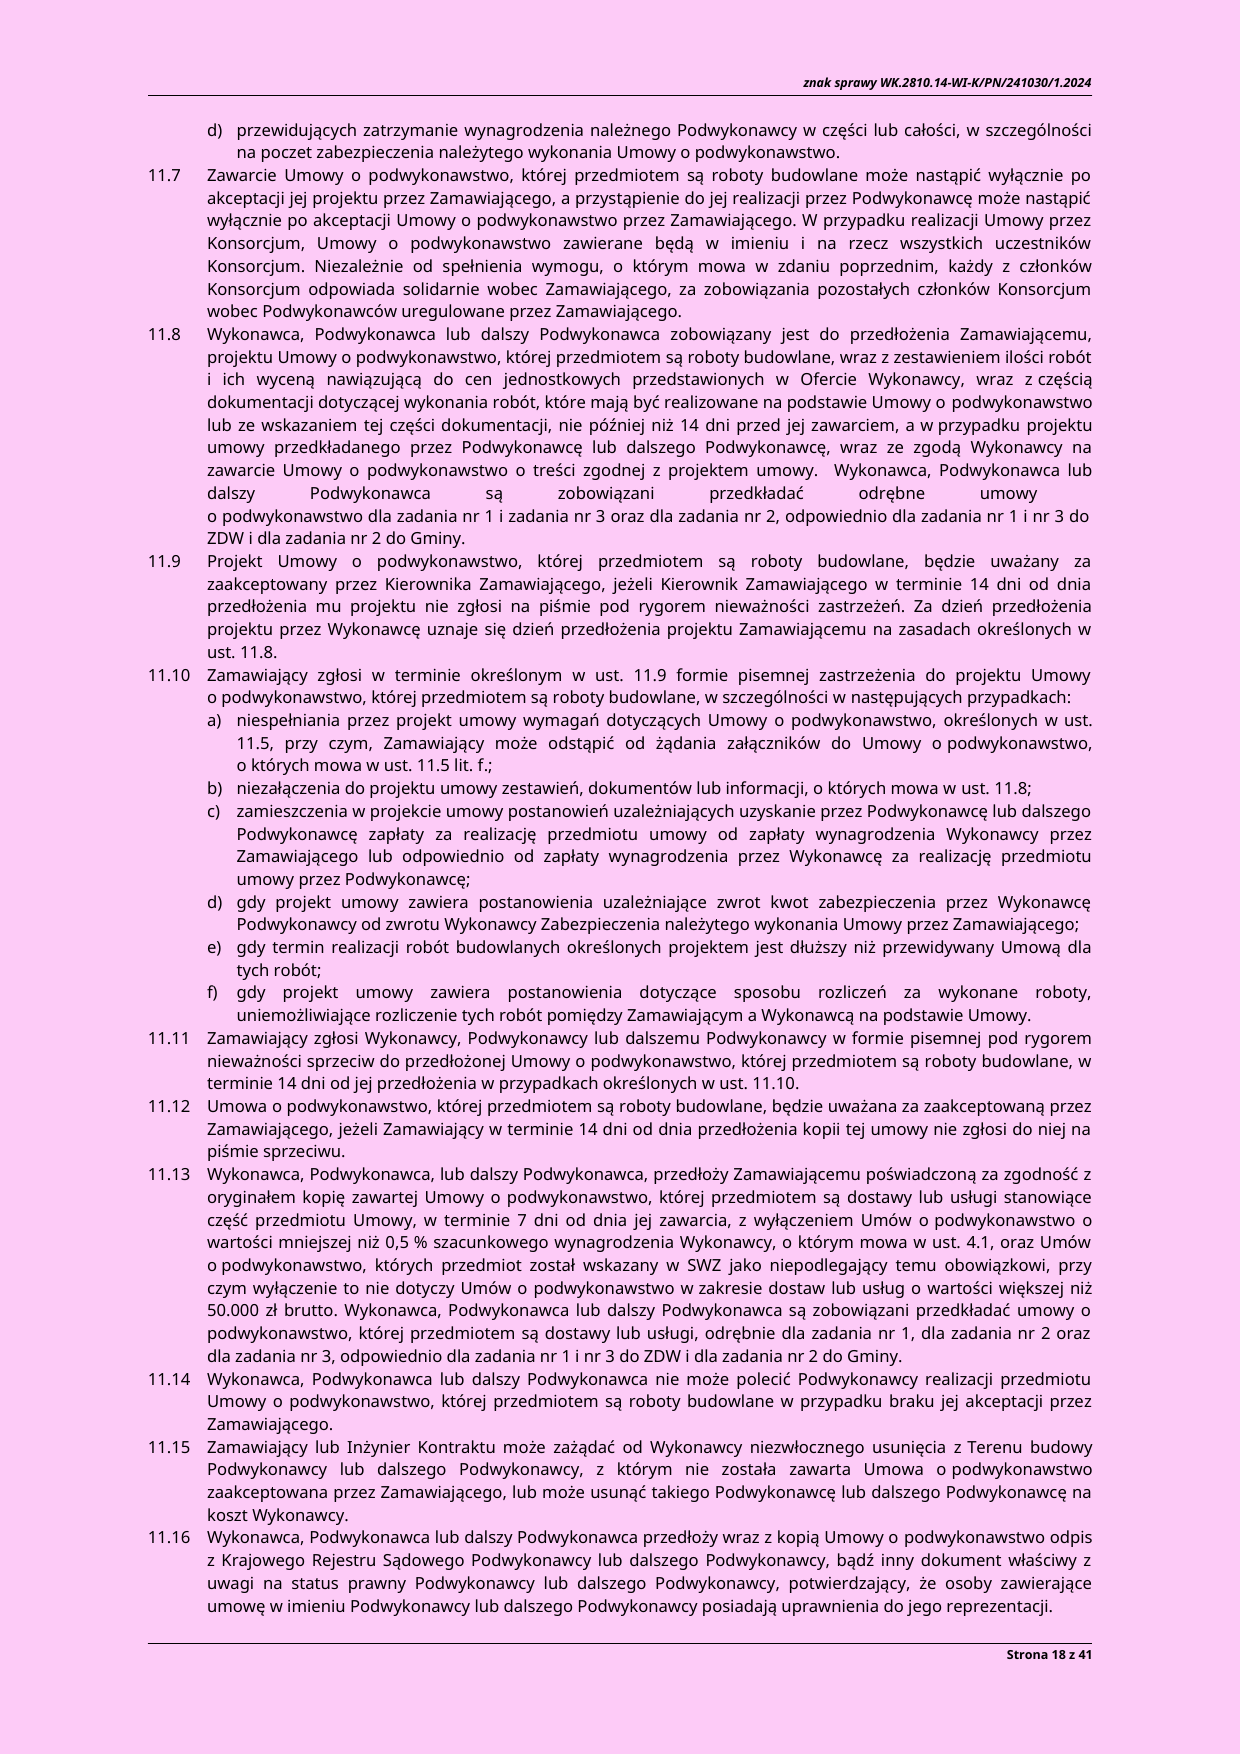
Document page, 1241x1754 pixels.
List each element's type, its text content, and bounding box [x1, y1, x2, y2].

list Wykonawca, Podwykonawca lub dalszy Podwykonawca nie może polecić Podwykonawcy realizacji przedmiotu Umowy o podwykonawstwo, której przedmiotem są roboty budowlane w przypadku braku jej akceptacji przez Zamawiającego. [148, 1367, 1092, 1435]
list przewidujących zatrzymanie wynagrodzenia należnego Podwykonawcy w części lub całości, w szczególności na poczet zabezpieczenia należytego wykonania Umowy o podwykonawstwo. [207, 118, 1092, 163]
list Zamawiający zgłosi Wykonawcy, Podwykonawcy lub dalszemu Podwykonawcy w formie pisemnej pod rygorem nieważności sprzeciw do przedłożonej Umowy o podwykonawstwo, której przedmiotem są roboty budowlane, w terminie 14 dni od jej przedłożenia w przypadkach określonych w ust. 11.10. [148, 1026, 1092, 1094]
list Zawarcie Umowy o podwykonawstwo, której przedmiotem są roboty budowlane może nastąpić wyłącznie po akceptacji jej projektu przez Zamawiającego, a przystąpienie do jej realizacji przez Podwykonawcę może nastąpić wyłącznie po akceptacji Umowy o podwykonawstwo przez Zamawiającego. W przypadku realizacji Umowy przez Konsorcjum, Umowy o podwykonawstwo zawierane będą w imieniu i na rzecz wszystkich uczestników Konsorcjum. Niezależnie od spełnienia wymogu, o którym mowa w zdaniu poprzednim, każdy z członków Konsorcjum odpowiada solidarnie wobec Zamawiającego, za zobowiązania pozostałych członków Konsorcjum wobec Podwykonawców uregulowane przez Zamawiającego. [148, 163, 1092, 322]
list Wykonawca, Podwykonawca lub dalszy Podwykonawca przedłoży wraz z kopią Umowy o podwykonawstwo odpis z Krajowego Rejestru Sądowego Podwykonawcy lub dalszego Podwykonawcy, bądź inny dokument właściwy z uwagi na status prawny Podwykonawcy lub dalszego Podwykonawcy, potwierdzający, że osoby zawierające umowę w imieniu Podwykonawcy lub dalszego Podwykonawcy posiadają uprawnienia do jego reprezentacji. [148, 1526, 1092, 1617]
list zamieszczenia w projekcie umowy postanowień uzależniających uzyskanie przez Podwykonawcę lub dalszego Podwykonawcę zapłaty za realizację przedmiotu umowy od zapłaty wynagrodzenia Wykonawcy przez Zamawiającego lub odpowiednio od zapłaty wynagrodzenia przez Wykonawcę za realizację przedmiotu umowy przez Podwykonawcę; [207, 799, 1092, 890]
list niezałączenia do projektu umowy zestawień, dokumentów lub informacji, o których mowa w ust. 11.8; [207, 777, 1092, 799]
list Zamawiający zgłosi w terminie określonym w ust. 11.9 formie pisemnej zastrzeżenia do projektu Umowy o podwykonawstwo, której przedmiotem są roboty budowlane, w szczególności w następujących przypadkach: [148, 663, 1092, 708]
list gdy projekt umowy zawiera postanowienia dotyczące sposobu rozliczeń za wykonane roboty, uniemożliwiające rozliczenie tych robót pomiędzy Zamawiającym a Wykonawcą na podstawie Umowy. [207, 981, 1092, 1026]
list Wykonawca, Podwykonawca, lub dalszy Podwykonawca, przedłoży Zamawiającemu poświadczoną za zgodność z oryginałem kopię zawartej Umowy o podwykonawstwo, której przedmiotem są dostawy lub usługi stanowiące część przedmiotu Umowy, w terminie 7 dni od dnia jej zawarcia, z wyłączeniem Umów o podwykonawstwo o wartości mniejszej niż 0,5 % szacunkowego wynagrodzenia Wykonawcy, o którym mowa w ust. 4.1, oraz Umów o podwykonawstwo, których przedmiot został wskazany w SWZ jako niepodlegający temu obowiązkowi, przy czym wyłączenie to nie dotyczy Umów o podwykonawstwo w zakresie dostaw lub usług o wartości większej niż 50.000 zł brutto. Wykonawca, Podwykonawca lub dalszy Podwykonawca są zobowiązani przedkładać umowy o podwykonawstwo, której przedmiotem są dostawy lub usługi, odrębnie dla zadania nr 1, dla zadania nr 2 oraz dla zadania nr 3, odpowiednio dla zadania nr 1 i nr 3 do ZDW i dla zadania nr 2 do Gminy. [148, 1163, 1092, 1367]
list Umowa o podwykonawstwo, której przedmiotem są roboty budowlane, będzie uważana za zaakceptowaną przez Zamawiającego, jeżeli Zamawiający w terminie 14 dni od dnia przedłożenia kopii tej umowy nie zgłosi do niej na piśmie sprzeciwu. [148, 1094, 1092, 1163]
list niespełniania przez projekt umowy wymagań dotyczących Umowy o podwykonawstwo, określonych w ust. 11.5, przy czym, Zamawiający może odstąpić od żądania załączników do Umowy o podwykonawstwo, o których mowa w ust. 11.5 lit. f.; [207, 708, 1092, 777]
list Wykonawca, Podwykonawca lub dalszy Podwykonawca zobowiązany jest do przedłożenia Zamawiającemu, projektu Umowy o podwykonawstwo, której przedmiotem są roboty budowlane, wraz z zestawieniem ilości robót i ich wyceną nawiązującą do cen jednostkowych przedstawionych w Ofercie Wykonawcy, wraz z częścią dokumentacji dotyczącej wykonania robót, które mają być realizowane na podstawie Umowy o podwykonawstwo lub ze wskazaniem tej części dokumentacji, nie później niż 14 dni przed jej zawarciem, a w przypadku projektu umowy przedkładanego przez Podwykonawcę lub dalszego Podwykonawcę, wraz ze zgodą Wykonawcy na zawarcie Umowy o podwykonawstwo o treści zgodnej z projektem umowy. Wykonawca, Podwykonawca lub dalszy Podwykonawca są zobowiązani przedkładać odrębne umowy o podwykonawstwo dla zadania nr 1 i zadania nr 3 oraz dla zadania nr 2, odpowiednio dla zadania nr 1 i nr 3 do ZDW i dla zadania nr 2 do Gminy. [148, 322, 1092, 549]
list gdy termin realizacji robót budowlanych określonych projektem jest dłuższy niż przewidywany Umową dla tych robót; [207, 936, 1092, 981]
list Projekt Umowy o podwykonawstwo, której przedmiotem są roboty budowlane, będzie uważany za zaakceptowany przez Kierownika Zamawiającego, jeżeli Kierownik Zamawiającego w terminie 14 dni od dnia przedłożenia mu projektu nie zgłosi na piśmie pod rygorem nieważności zastrzeżeń. Za dzień przedłożenia projektu przez Wykonawcę uznaje się dzień przedłożenia projektu Zamawiającemu na zasadach określonych w ust. 11.8. [148, 549, 1092, 663]
list gdy projekt umowy zawiera postanowienia uzależniające zwrot kwot zabezpieczenia przez Wykonawcę Podwykonawcy od zwrotu Wykonawcy Zabezpieczenia należytego wykonania Umowy przez Zamawiającego; [207, 890, 1092, 936]
list Zamawiający lub Inżynier Kontraktu może zażądać od Wykonawcy niezwłocznego usunięcia z Terenu budowy Podwykonawcy lub dalszego Podwykonawcy, z którym nie została zawarta Umowa o podwykonawstwo zaakceptowana przez Zamawiającego, lub może usunąć takiego Podwykonawcę lub dalszego Podwykonawcę na koszt Wykonawcy. [148, 1435, 1092, 1526]
